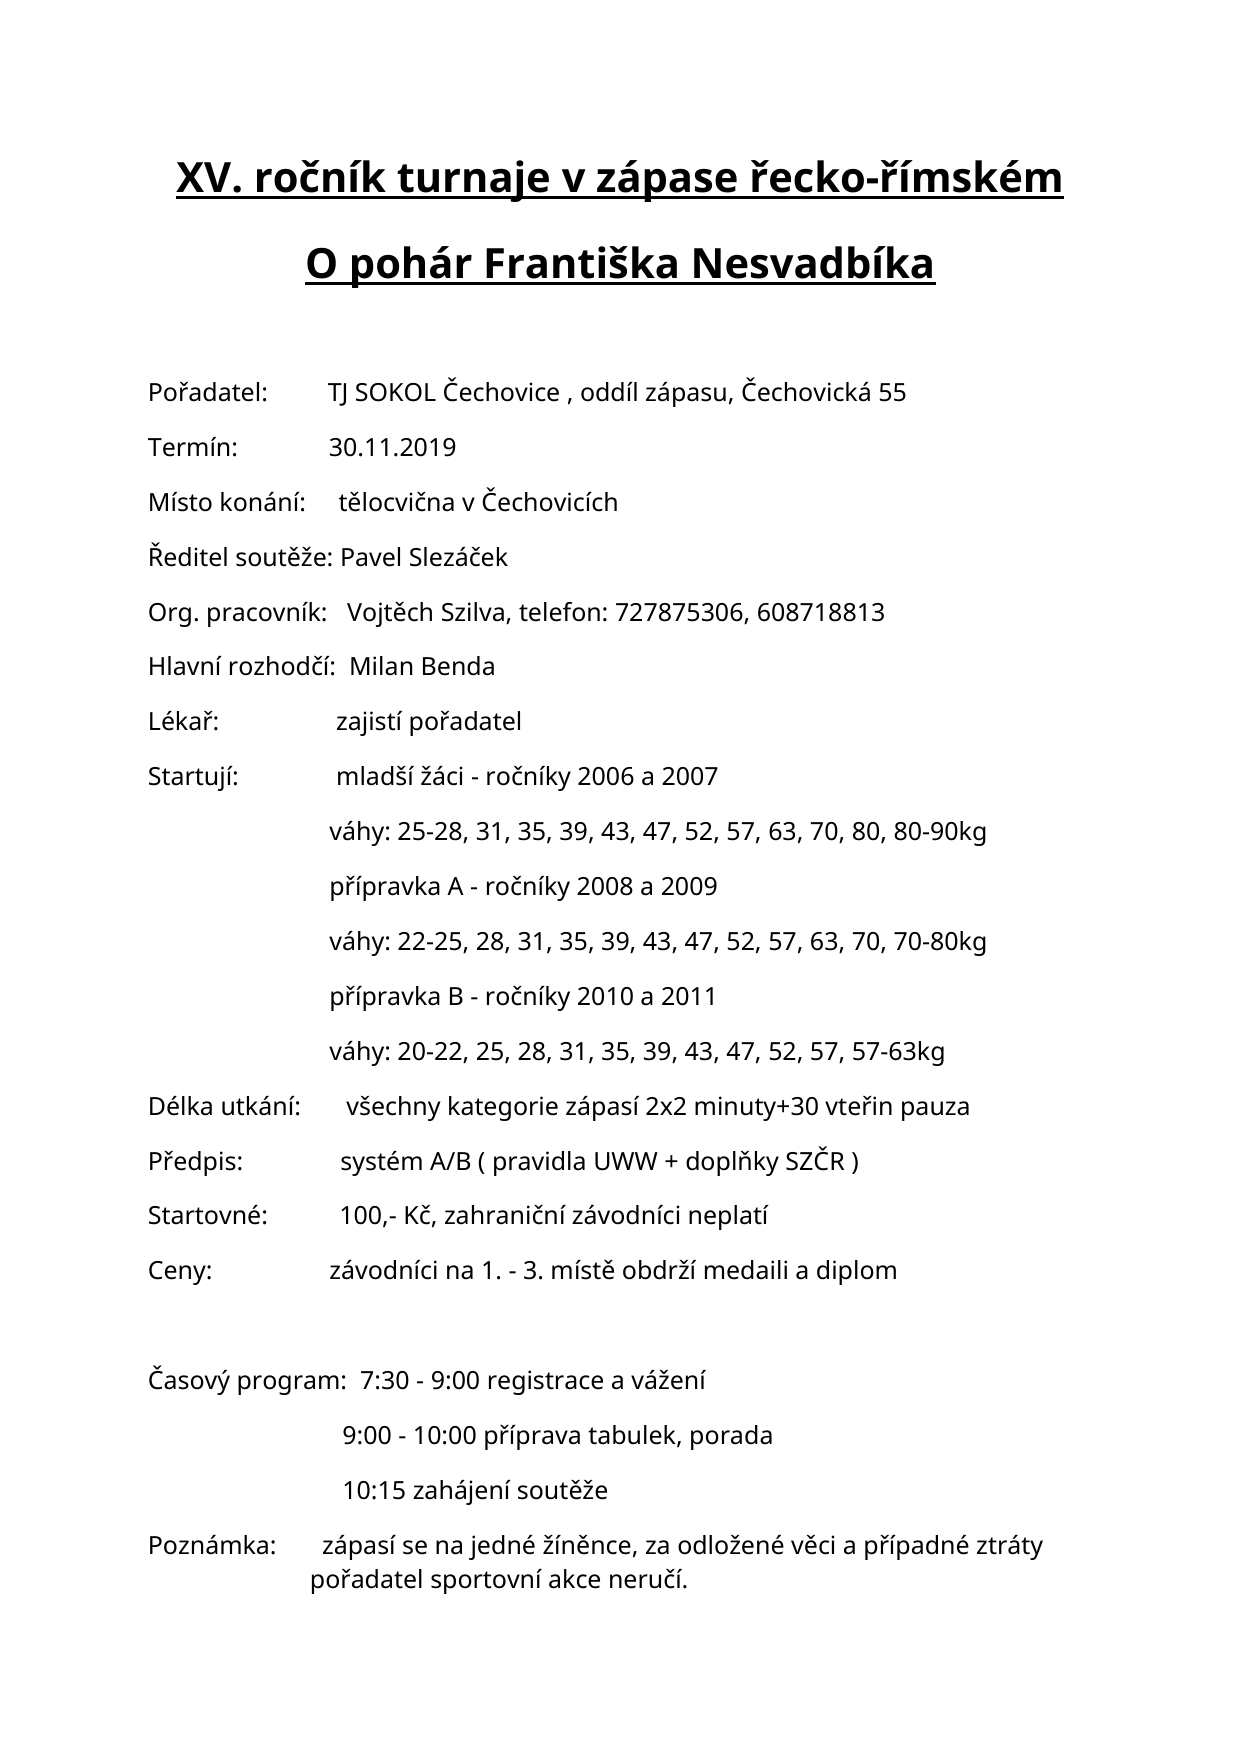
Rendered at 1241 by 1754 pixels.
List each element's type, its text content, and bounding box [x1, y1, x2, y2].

text 10:15 zahájení soutěže [148, 1472, 1093, 1507]
text O pohár Františka Nesvadbíka [148, 234, 1093, 290]
text váhy: 22-25, 28, 31, 35, 39, 43, 47, 52, 57, 63, 70, 70-80kg [148, 923, 1093, 958]
text váhy: 20-22, 25, 28, 31, 35, 39, 43, 47, 52, 57, 57-63kg [148, 1033, 1093, 1067]
text Ředitel soutěže: Pavel Slezáček [148, 539, 1093, 573]
text přípravka A - ročníky 2008 a 2009 [148, 869, 1093, 903]
text pořadatel sportovní akce neručí. [148, 1561, 1093, 1596]
text Místo konání: tělocvična v Čechovicích [148, 484, 1093, 518]
text Časový program: 7:30 - 9:00 registrace a vážení [148, 1363, 1093, 1397]
text Org. pracovník: Vojtěch Szilva, telefon: 727875306, 608718813 [148, 594, 1093, 628]
text váhy: 25-28, 31, 35, 39, 43, 47, 52, 57, 63, 70, 80, 80-90kg [148, 814, 1093, 848]
text Lékař: zajistí pořadatel [148, 704, 1093, 738]
text Délka utkání: všechny kategorie zápasí 2x2 minuty+30 vteřin pauza [148, 1088, 1093, 1122]
text přípravka B - ročníky 2010 a 2011 [148, 978, 1093, 1012]
text Pořadatel: TJ SOKOL Čechovice , oddíl zápasu, Čechovická 55 [148, 374, 1093, 409]
text XV. ročník turnaje v zápase řecko-římském [148, 148, 1093, 204]
text 9:00 - 10:00 příprava tabulek, porada [148, 1418, 1093, 1452]
text Předpis: systém A/B ( pravidla UWW + doplňky SZČR ) [148, 1143, 1093, 1177]
text Ceny: závodníci na 1. - 3. místě obdrží medaili a diplom [148, 1253, 1093, 1287]
text Hlavní rozhodčí: Milan Benda [148, 649, 1093, 683]
text Termín: 30.11.2019 [148, 429, 1093, 463]
text Poznámka: zápasí se na jedné žíněnce, za odložené věci a případné ztráty [148, 1527, 1093, 1561]
text Startují: mladší žáci - ročníky 2006 a 2007 [148, 759, 1093, 793]
text Startovné: 100,- Kč, zahraniční závodníci neplatí [148, 1198, 1093, 1232]
